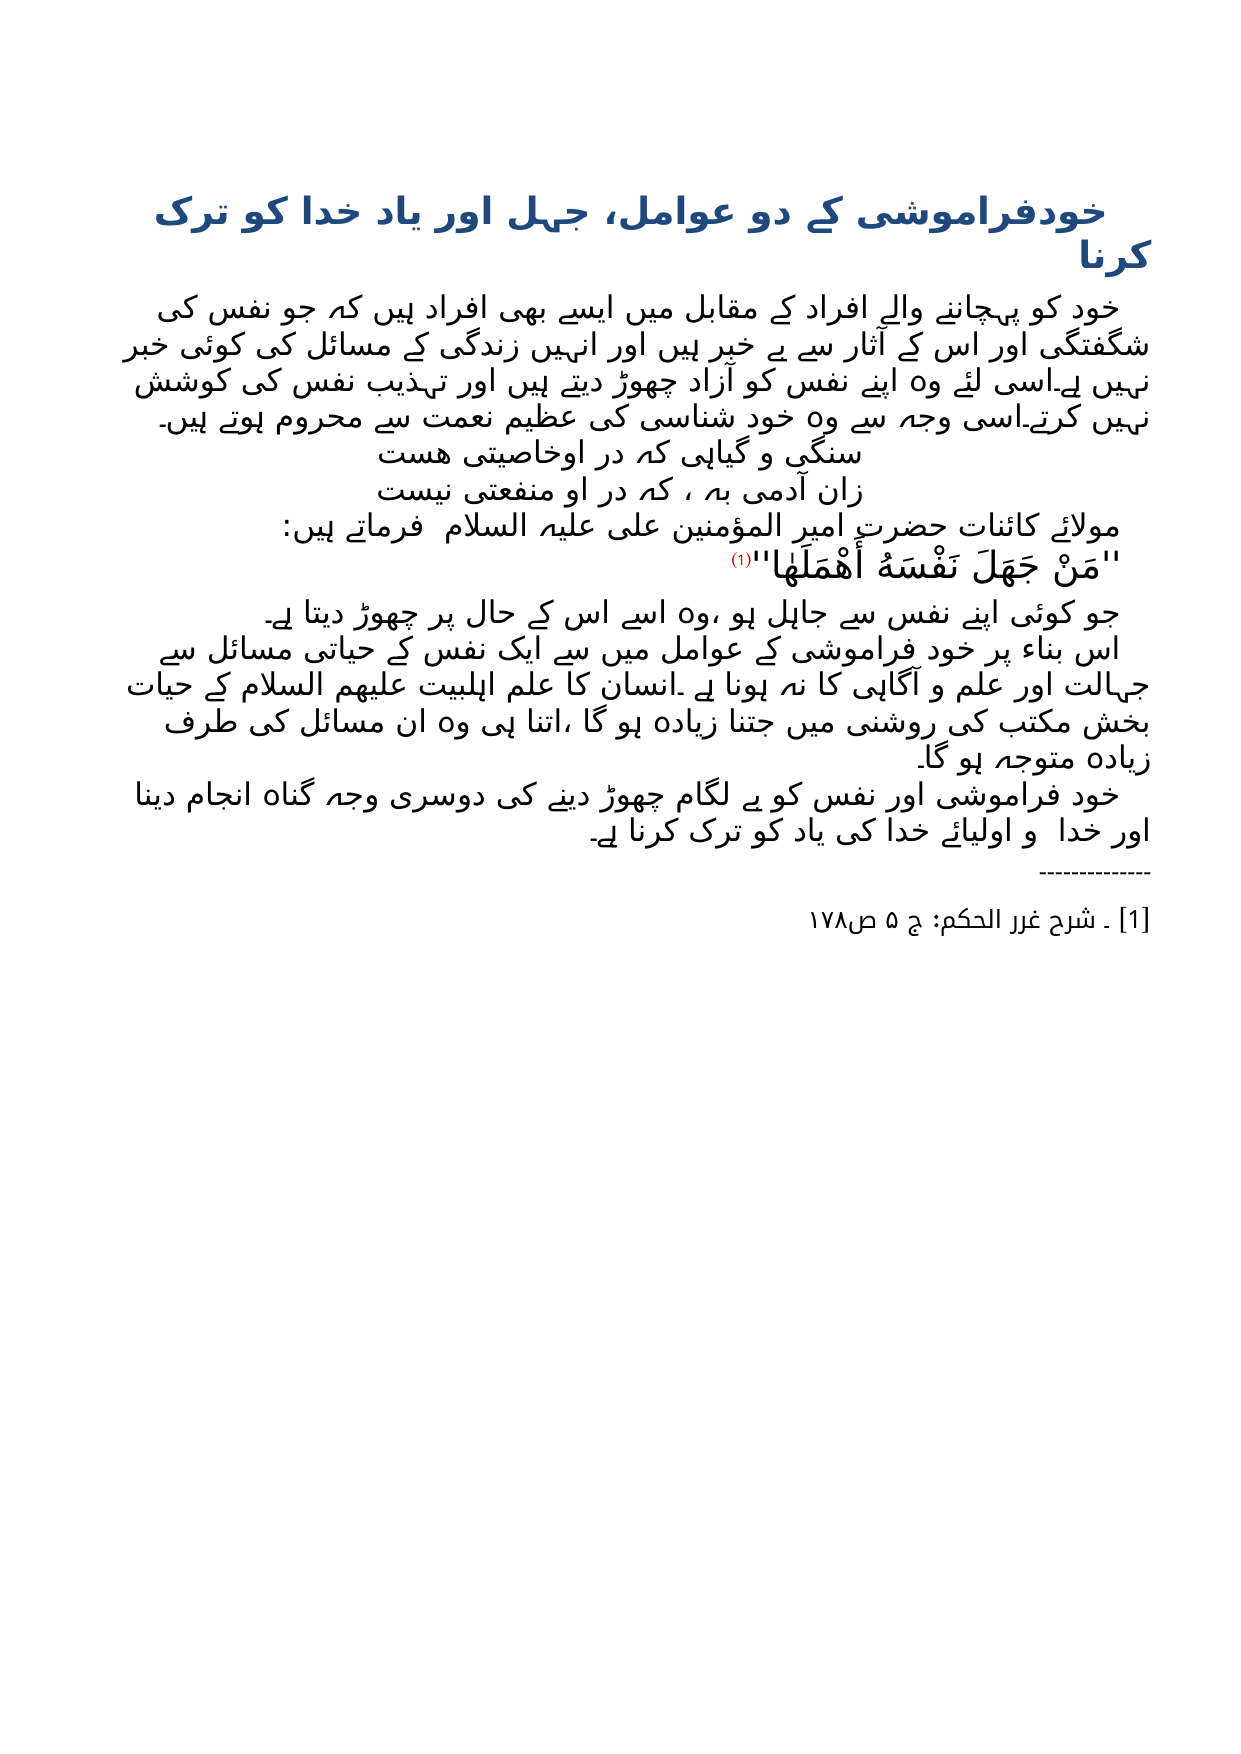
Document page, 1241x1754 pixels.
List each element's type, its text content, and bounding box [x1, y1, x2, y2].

text خود فراموشی اور نفس کو بے لگام چھوڑ دینے کی دوسری وجہ گناہ انجام دینا اور خدا و اولیائے خدا کی یاد کو ترک کرنا ہے۔ [89, 776, 1152, 848]
text مولائے کائنات حضرت امیر المؤمنین علی علیہ السلام فرماتے ہیں: [89, 508, 1152, 544]
text زان آدمی بہ ، کہ در او منفعتی نیست [89, 471, 1152, 508]
text -------------- [89, 848, 1152, 896]
text اس بناء پر خود فراموشی کے عوامل میں سے ایک نفس کے حیاتی مسائل سے جہالت اور علم و آگاہی کا نہ ہونا ہے ۔انسان کا علم اہلبیت علیھم السلام کے حیات بخش مکتب کی روشنی میں جتنا زیادہ ہو گا ،اتنا ہی وہ ان مسائل کی طرف زیادہ متوجہ ہو گا۔ [89, 630, 1152, 776]
text سنگی و گیاہی کہ در اوخاصیتی ھست [89, 435, 1152, 471]
text جو کوئی اپنے نفس سے جاہل ہو ،وہ اسے اس کے حال پر چھوڑ دیتا ہے۔ [89, 594, 1152, 630]
text خود کو پہچاننے والے افراد کے مقابل میں ایسے بھی افراد ہیں کہ جو نفس کی شگفتگی اور اس کے آثار سے بے خبر ہیں اور انہیں زندگی کے مسائل کی کوئی خبر نہیں ہے۔اسی لئے وہ اپنے نفس کو آزاد چھوڑ دیتے ہیں اور تہذیب نفس کی کوشش نہیں کرتے۔اسی وجہ سے وہ خود شناسی کی عظیم نعمت سے محروم ہوتے ہیں۔ [89, 289, 1152, 435]
text ''مَنْ جَهَلَ نَفْسَهُ أَهْمَلَهٰا''(1) [89, 544, 1152, 594]
text [1] ۔ شرح غرر الحکم: ج ۵ ص۱۷۸ [89, 896, 1152, 943]
subtitle خودفراموشی کے دو عوامل، جہل اور یاد خدا کو ترک کرنا [89, 190, 1152, 277]
